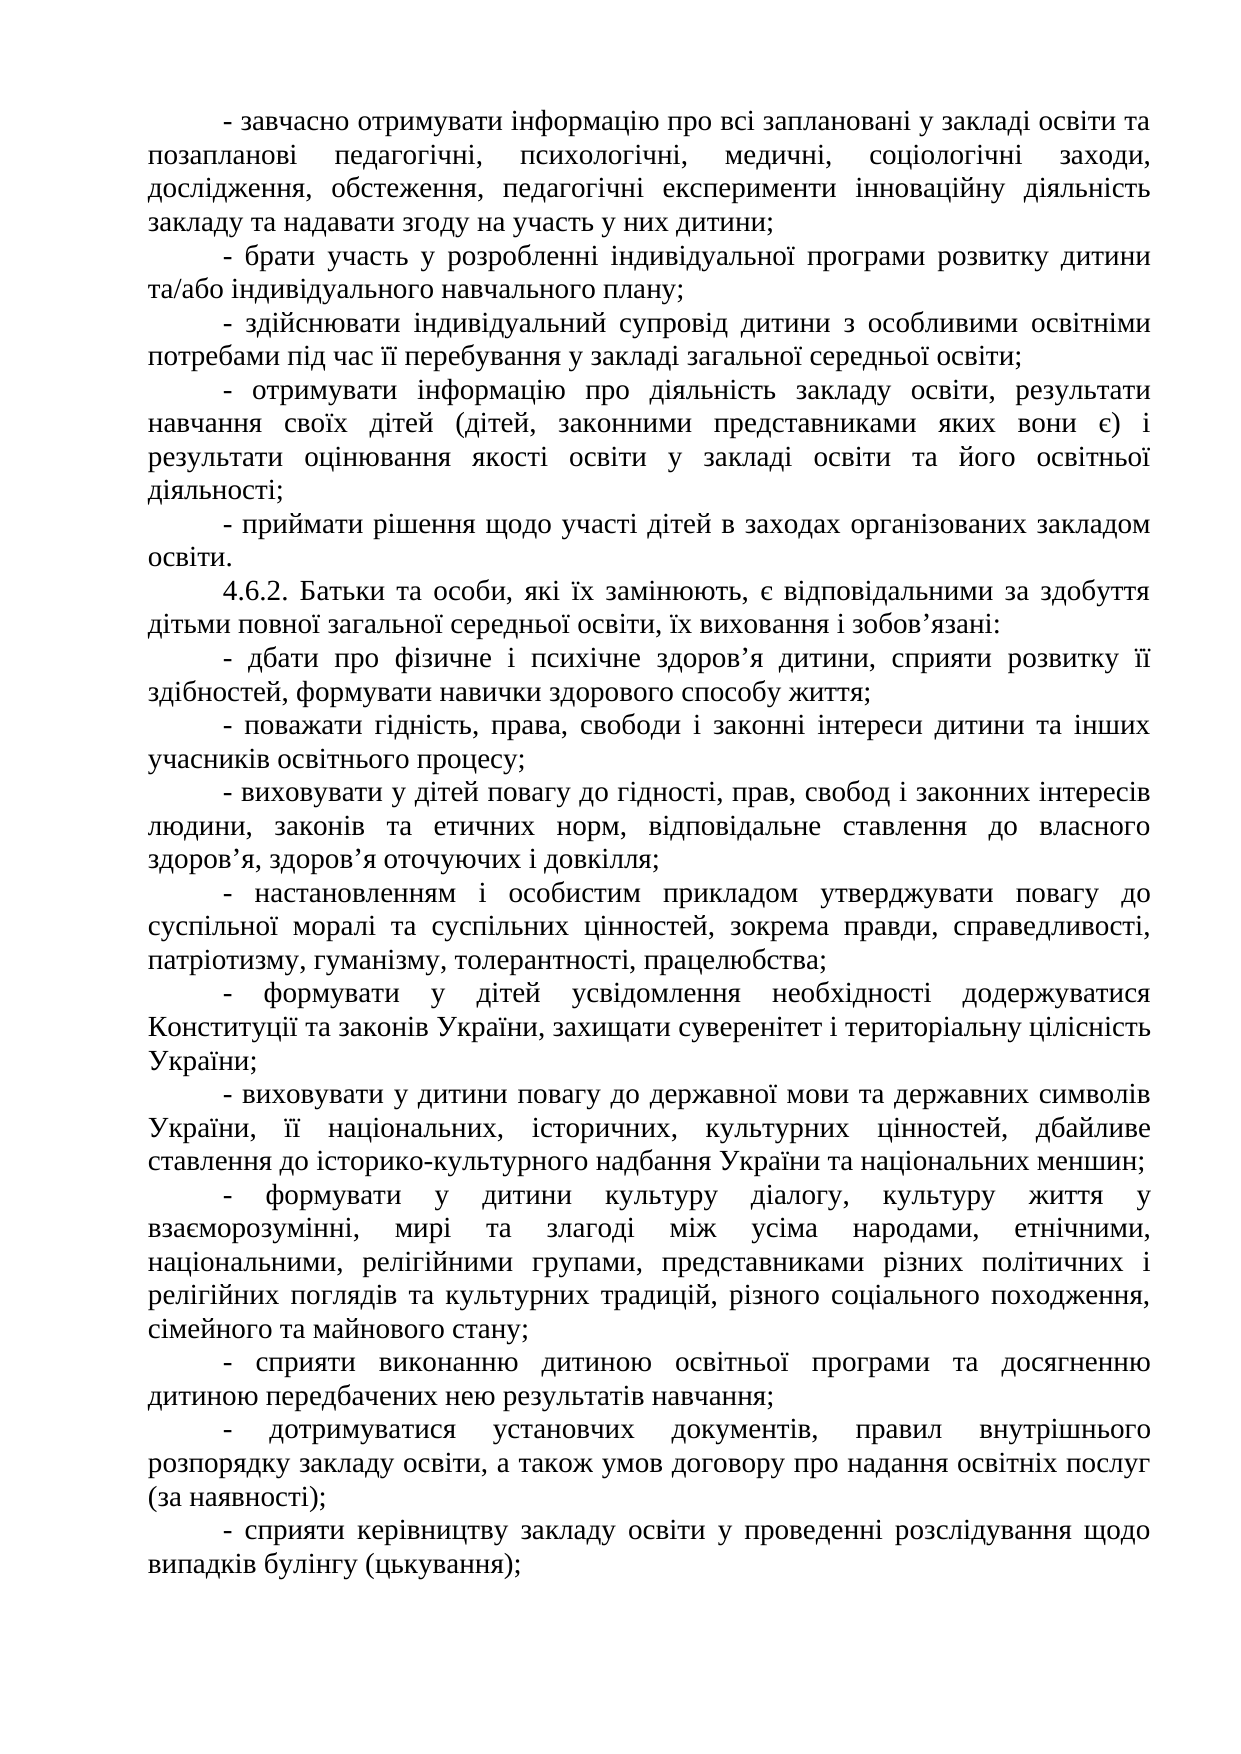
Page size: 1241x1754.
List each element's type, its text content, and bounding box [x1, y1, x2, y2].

text - дбати про фізичне і психічне здоров’я дитини, сприяти розвитку її здібностей, формувати навички здорового способу життя; [148, 640, 1152, 707]
text - приймати рішення щодо участі дітей в заходах організованих закладом освіти. [148, 506, 1152, 573]
text - сприяти керівництву закладу освіти у проведенні розслідування щодо випадків булінгу (цькування); [148, 1512, 1152, 1579]
text - отримувати інформацію про діяльність закладу освіти, результати навчання своїх дітей (дітей, законними представниками яких вони є) і результати оцінювання якості освіти у закладі освіти та його освітньої діяльності; [148, 372, 1152, 506]
text - дотримуватися установчих документів, правил внутрішнього розпорядку закладу освіти, а також умов договору про надання освітніх послуг (за наявності); [148, 1412, 1152, 1512]
text - виховувати у дітей повагу до гідності, прав, свобод і законних інтересів людини, законів та етичних норм, відповідальне ставлення до власного здоров’я, здоров’я оточуючих і довкілля; [148, 774, 1152, 875]
text 4.6.2. Батьки та особи, які їх замінюють, є відповідальними за здобуття дітьми повної загальної середньої освіти, їх виховання і зобов’язані: [148, 573, 1152, 640]
text - брати участь у розробленні індивідуальної програми розвитку дитини та/або індивідуального навчального плану; [148, 238, 1152, 305]
text - сприяти виконанню дитиною освітньої програми та досягненню дитиною передбачених нею результатів навчання; [148, 1344, 1152, 1412]
text - формувати у дитини культуру діалогу, культуру життя у взаєморозумінні, мирі та злагоді між усіма народами, етнічними, національними, релігійними групами, представниками різних політичних і релігійних поглядів та культурних традицій, різного соціального походження, сімейного та майнового стану; [148, 1177, 1152, 1344]
text - поважати гідність, права, свободи і законні інтереси дитини та інших учасників освітнього процесу; [148, 707, 1152, 774]
text - здійснювати індивідуальний супровід дитини з особливими освітніми потребами під час її перебування у закладі загальної середньої освіти; [148, 305, 1152, 372]
text - настановленням і особистим прикладом утверджувати повагу до суспільної моралі та суспільних цінностей, зокрема правди, справедливості, патріотизму, гуманізму, толерантності, працелюбства; [148, 875, 1152, 976]
text - завчасно отримувати інформацію про всі заплановані у закладі освіти та позапланові педагогічні, психологічні, медичні, соціологічні заходи, дослідження, обстеження, педагогічні експерименти інноваційну діяльність закладу та надавати згоду на участь у них дитини; [148, 103, 1152, 238]
text - виховувати у дитини повагу до державної мови та державних символів України, її національних, історичних, культурних цінностей, дбайливе ставлення до історико-культурного надбання України та національних меншин; [148, 1076, 1152, 1177]
text - формувати у дітей усвідомлення необхідності додержуватися Конституції та законів України, захищати суверенітет і територіальну цілісність України; [148, 976, 1152, 1076]
